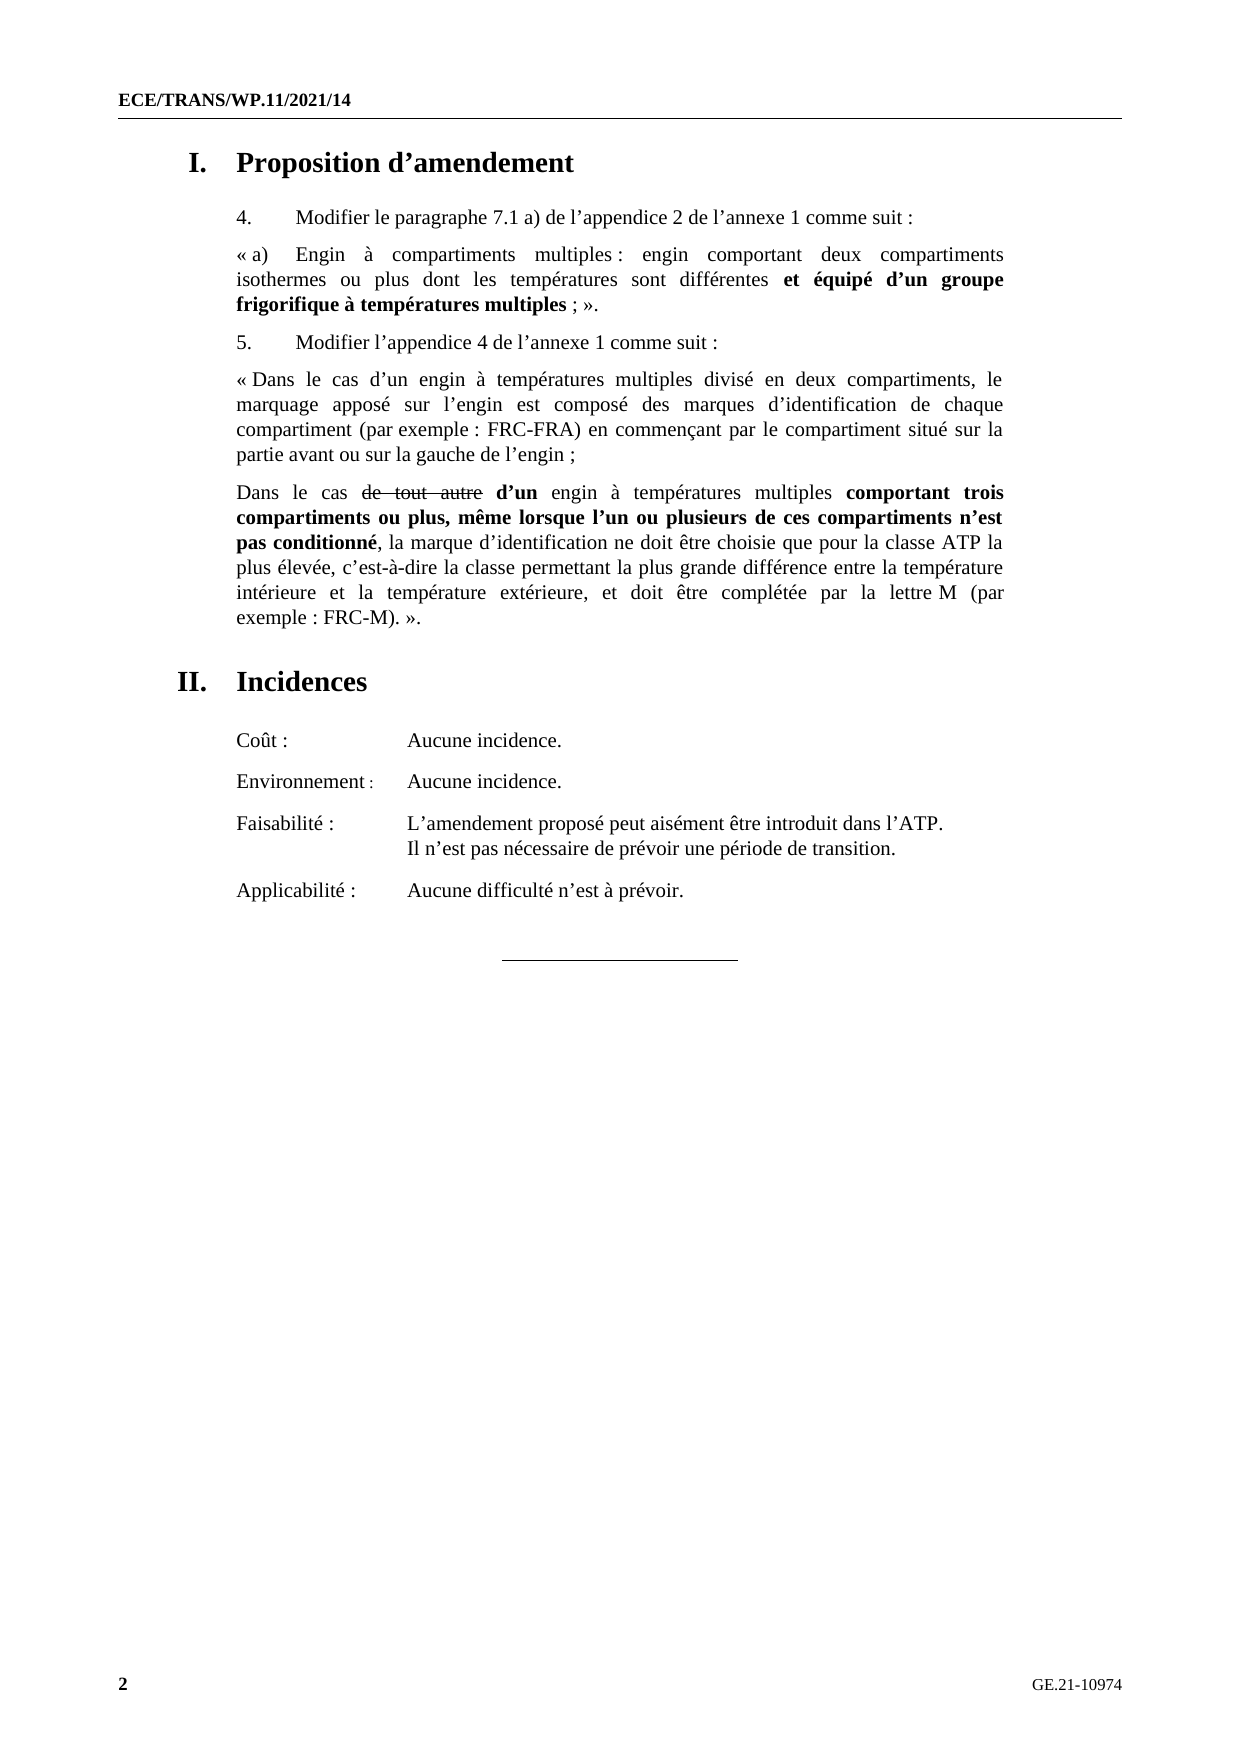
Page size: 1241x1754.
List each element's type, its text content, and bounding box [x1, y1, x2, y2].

table_header Aucune incidence. [407, 723, 1004, 764]
text Dans le cas de tout autre d’un engin à températures multiples comportant trois compartiments ou plus, même lorsque l’un ou plusieurs de ces compartiments n’est pas conditionné, la marque d’identification ne doit être choisie que pour la classe ATP la plus élevée, c’est-à-dire la classe permettant la plus grande différence entre la température intérieure et la température extérieure, et doit être complétée par la lettre M (par exemple : FRC-M). ». [236, 479, 1004, 629]
table_header Coût : [236, 723, 407, 764]
table_cell Faisabilité : [236, 806, 407, 873]
table_cell Aucune incidence. [407, 764, 1004, 806]
table_cell Aucune difficulté n’est à prévoir. [407, 873, 1004, 914]
table_cell L’amendement proposé peut aisément être introduit dans l’ATP. Il n’est pas nécessaire de prévoir une période de transition. [407, 806, 1004, 873]
table_cell Environnement : [236, 764, 407, 806]
text « a) Engin à compartiments multiples : engin comportant deux compartiments isothermes ou plus dont les températures sont différentes et équipé d’un groupe frigorifique à températures multiples ; ». [236, 241, 1004, 316]
text 4. Modifier le paragraphe 7.1 a) de l’appendice 2 de l’annexe 1 comme suit : [236, 204, 1004, 229]
table_cell Applicabilité : [236, 873, 407, 914]
text II. Incidences [118, 666, 1004, 698]
text I. Proposition d’amendement [118, 148, 1004, 179]
text « Dans le cas d’un engin à températures multiples divisé en deux compartiments, le marquage apposé sur l’engin est composé des marques d’identification de chaque compartiment (par exemple : FRC-FRA) en commençant par le compartiment situé sur la partie avant ou sur la gauche de l’engin ; [236, 366, 1004, 466]
text 5. Modifier l’appendice 4 de l’annexe 1 comme suit : [236, 329, 1004, 354]
